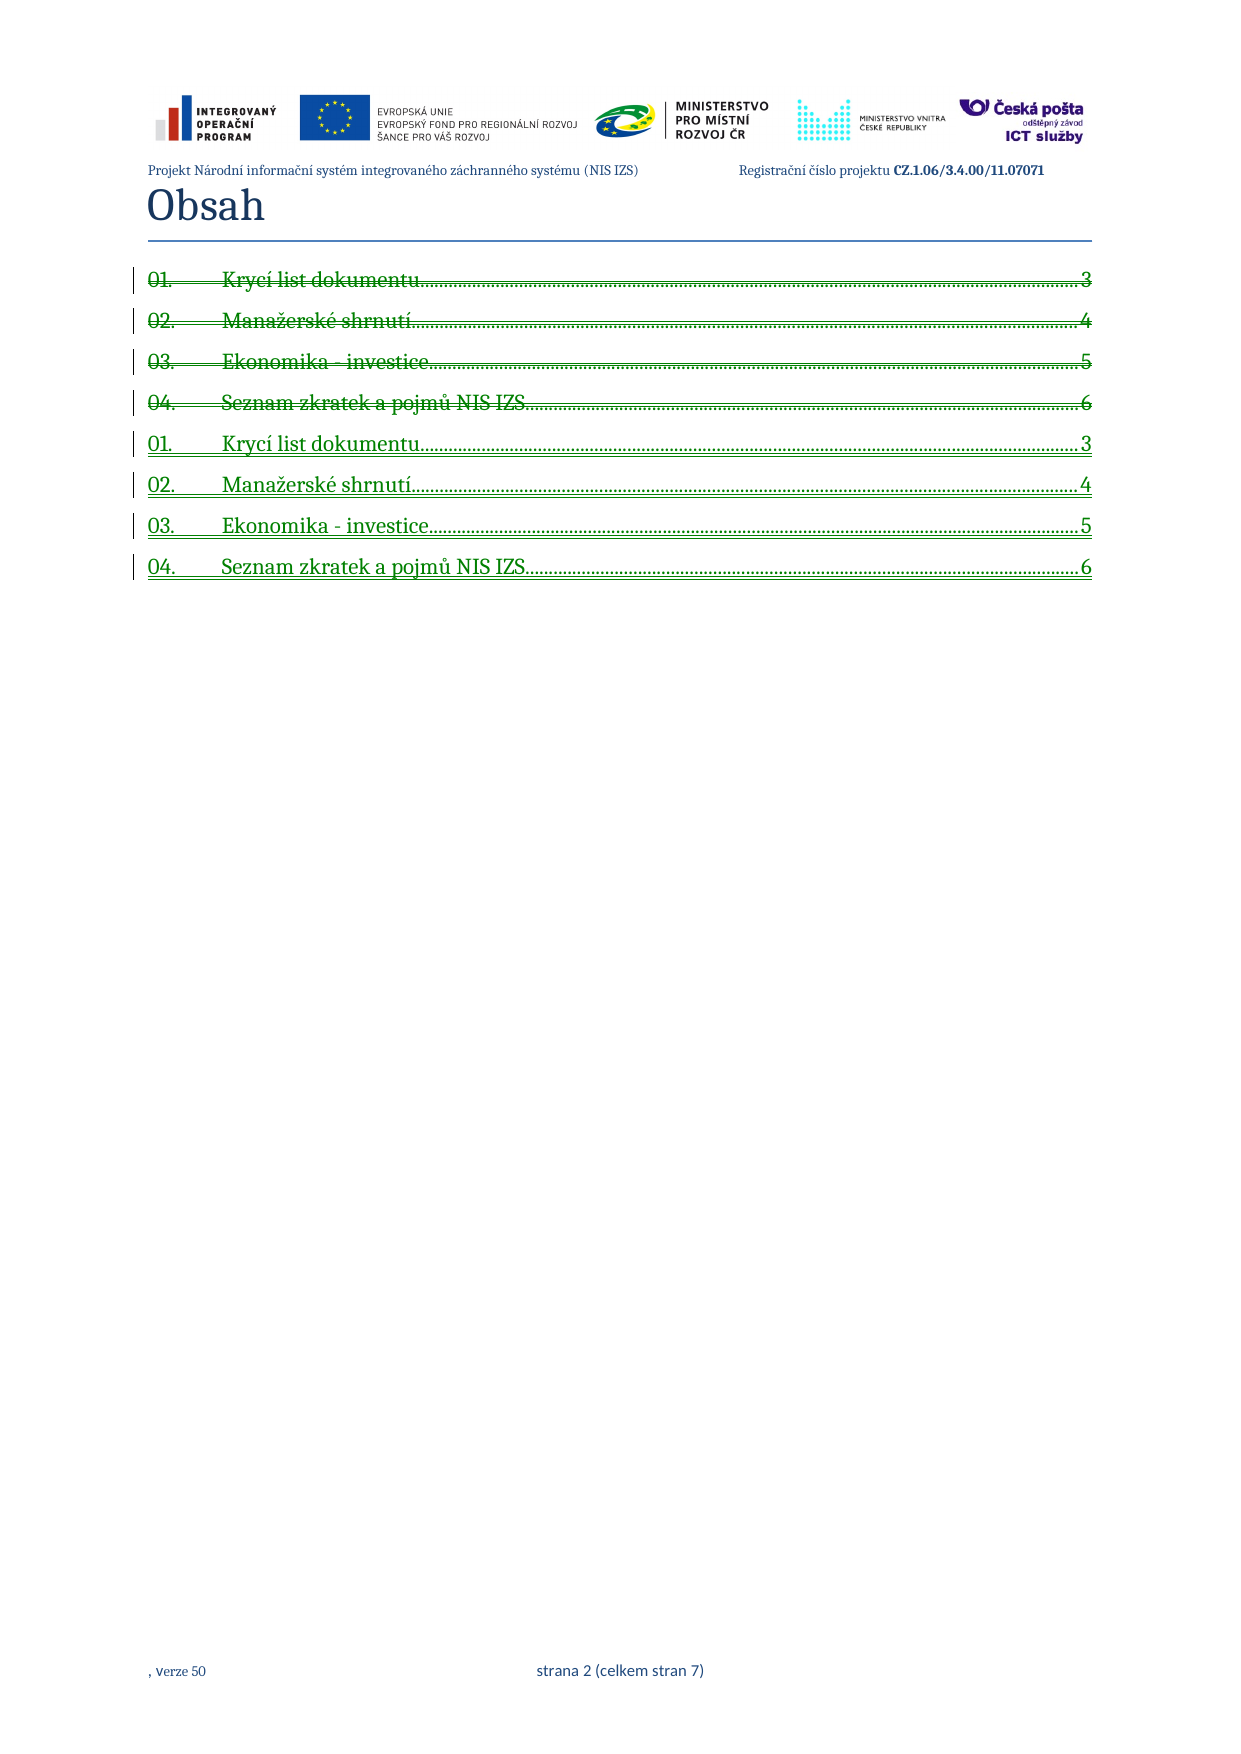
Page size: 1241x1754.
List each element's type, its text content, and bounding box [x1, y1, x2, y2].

title Obsah [148, 179, 1092, 240]
picture [147, 86, 1091, 152]
